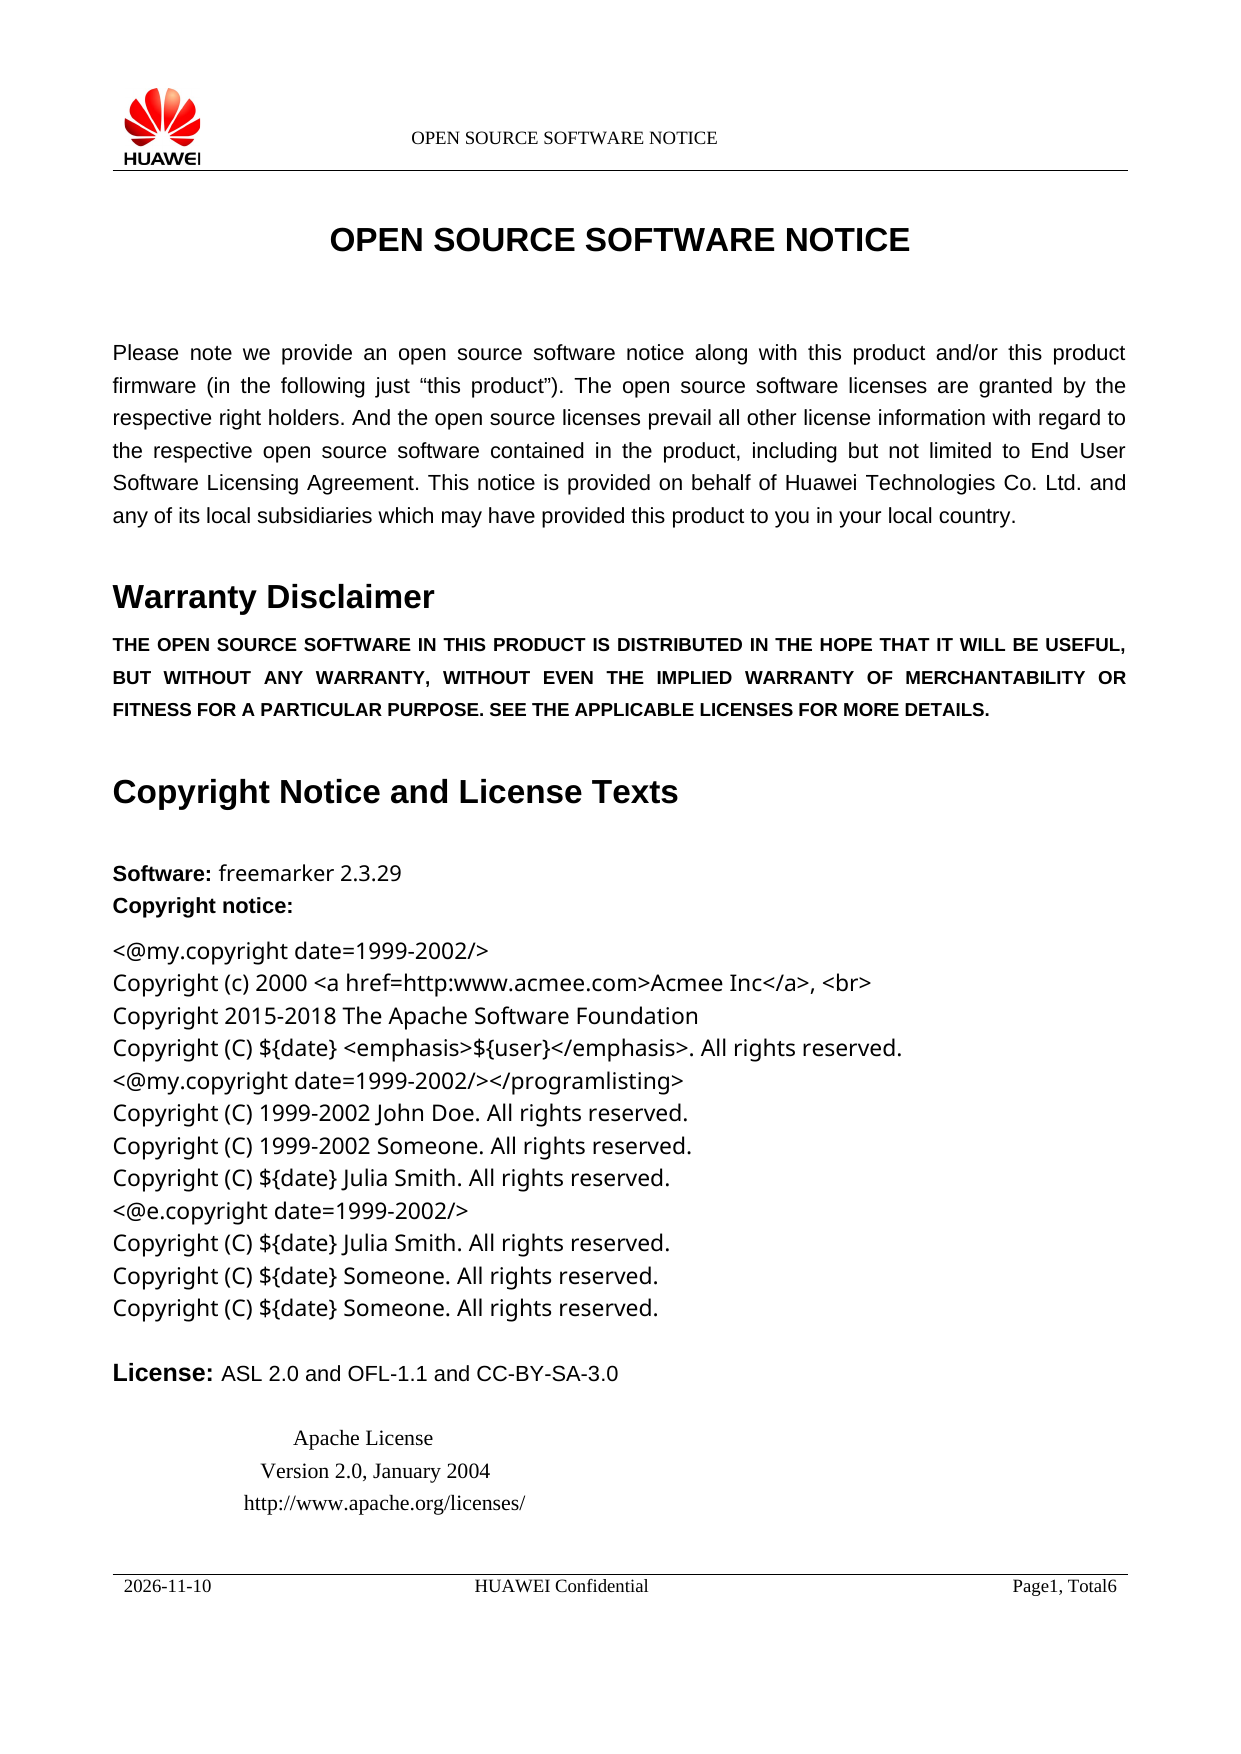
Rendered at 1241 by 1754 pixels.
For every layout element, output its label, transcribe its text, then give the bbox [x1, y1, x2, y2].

text Please note we provide an open source software notice along with this product and/or this product firmware (in the following just “this product”). The open source software licenses are granted by the respective right holders. And the open source licenses prevail all other license information with regard to the respective open source software contained in the product, including but not limited to End User Software Licensing Agreement. This notice is provided on behalf of Huawei Technologies Co. Ltd. and any of its local subsidiaries which may have provided this product to you in your local country. [112, 336, 1128, 531]
text Copyright Notice and License Texts [112, 759, 1128, 824]
text License: ASL 2.0 and OFL-1.1 and CC-BY-SA-3.0 [112, 1356, 1128, 1389]
text The open source software in this product is distributed in the hope that it will be useful, but WITHOUT ANY WARRANTY, without even the implied warranty of MERCHANTABILITY or FITNESS FOR A PARTICULAR PURPOSE. See the applicable licenses for more details. [112, 629, 1128, 726]
title Software: freemarker 2.3.29 [112, 856, 1128, 889]
picture [124, 88, 201, 165]
text Warranty Disclaimer [112, 564, 1128, 629]
text <@my.copyright date=1999-2002/> Copyright (c) 2000 <a href=http:www.acmee.com>Acmee Inc</a>, <br> Copyright 2015-2018 The Apache Software Foundation Copyright (C) ${date} <emphasis>${user}</emphasis>. All rights reserved. <@my.copyright date=1999-2002/></programlisting> Copyright (C) 1999-2002 John Doe. All rights reserved. Copyright (C) 1999-2002 Someone. All rights reserved. Copyright (C) ${date} Julia Smith. All rights reserved. <@e.copyright date=1999-2002/> Copyright (C) ${date} Julia Smith. All rights reserved. Copyright (C) ${date} Someone. All rights reserved. Copyright (C) ${date} Someone. All rights reserved. [112, 934, 1128, 1356]
text Copyright notice: [112, 889, 1128, 921]
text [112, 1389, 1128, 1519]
text OPEN SOURCE SOFTWARE NOTICE [112, 206, 1128, 271]
